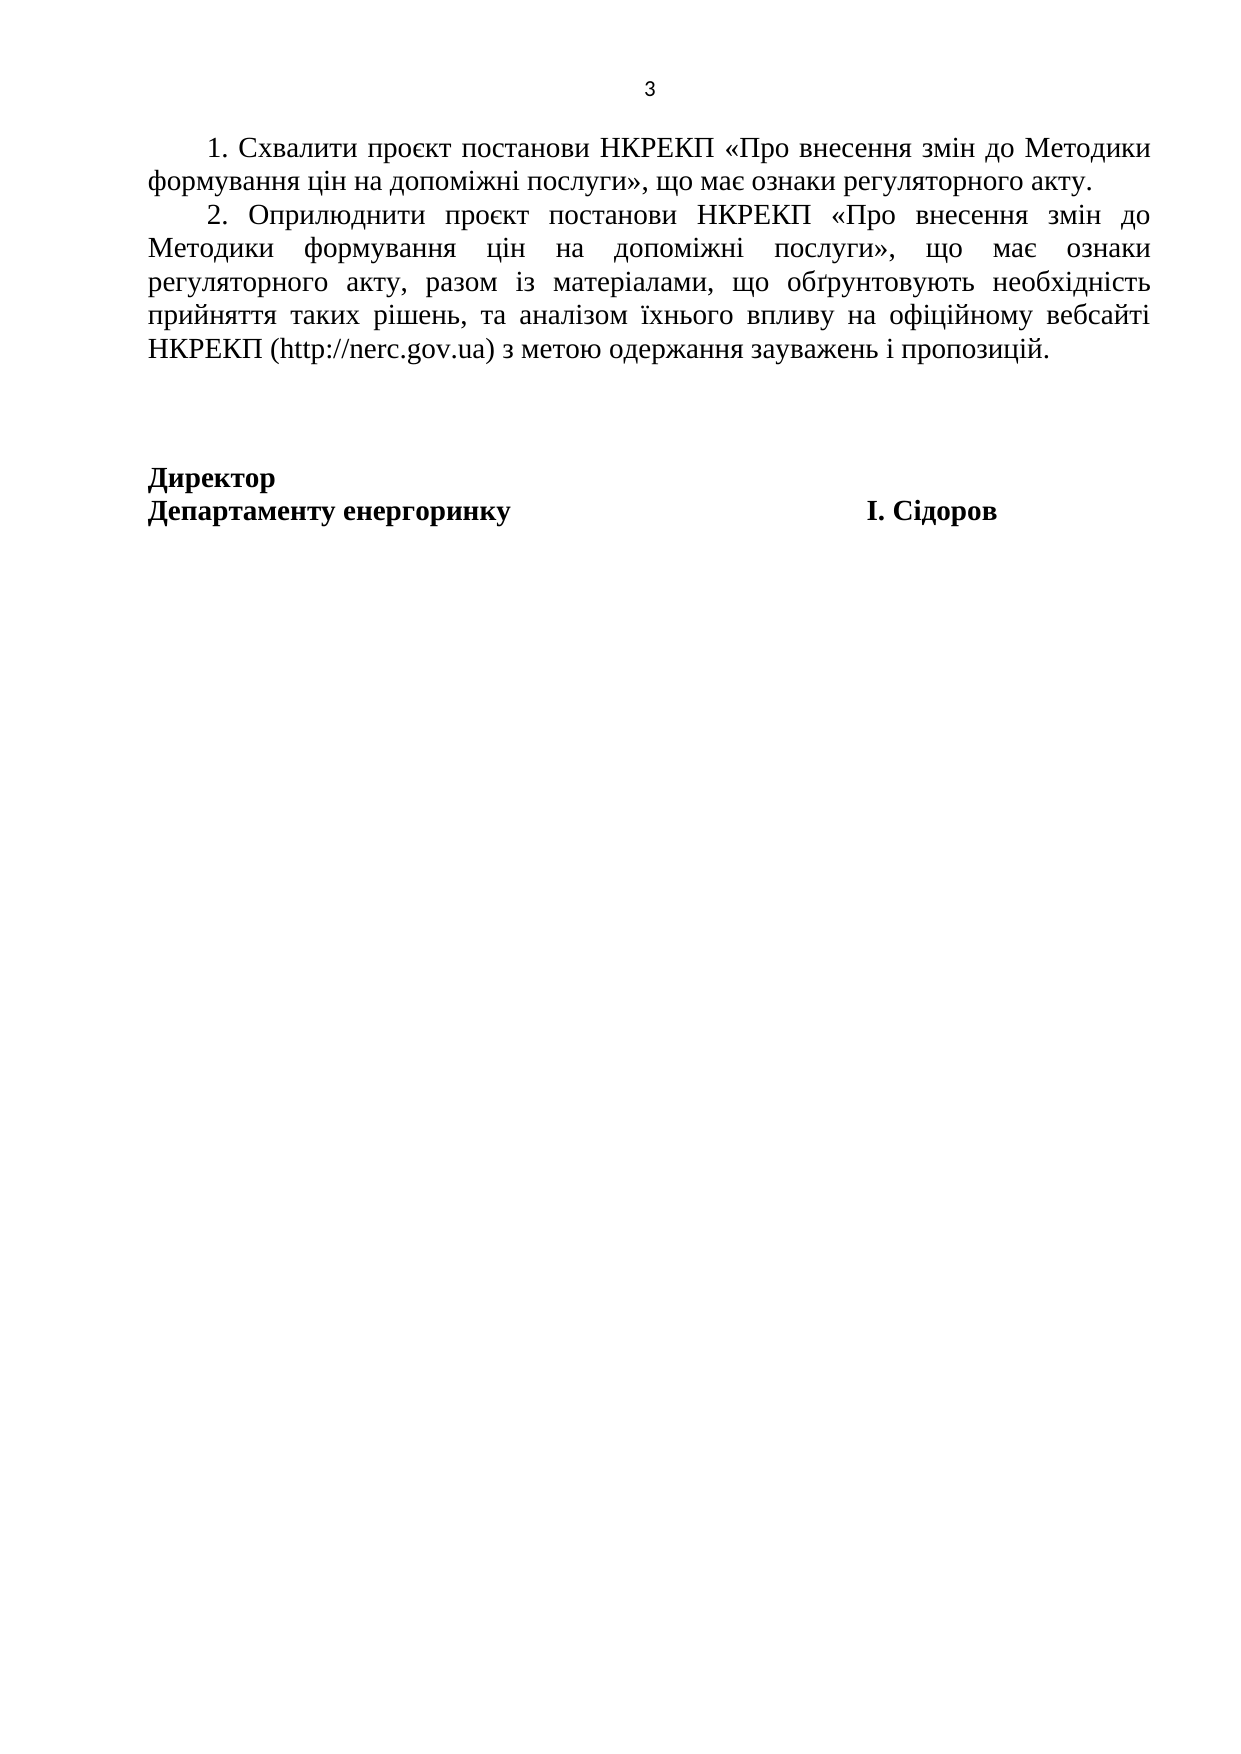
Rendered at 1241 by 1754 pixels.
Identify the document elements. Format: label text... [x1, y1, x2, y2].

text 2. Оприлюднити проєкт постанови НКРЕКП «Про внесення змін до Методики формування цін на допоміжні послуги», що має ознаки регуляторного акту, разом із матеріалами, що обґрунтовують необхідність прийняття таких рішень, та аналізом їхнього впливу на офіційному вебсайті НКРЕКП (http://nerc.gov.ua) з метою одержання зауважень і пропозицій. [148, 197, 1152, 364]
text 1. Схвалити проєкт постанови НКРЕКП «Про внесення змін до Методики формування цін на допоміжні послуги», що має ознаки регуляторного акту. [148, 130, 1152, 197]
text Директор [148, 460, 1152, 493]
text Департаменту енергоринку І. Сідоров [148, 493, 1152, 527]
